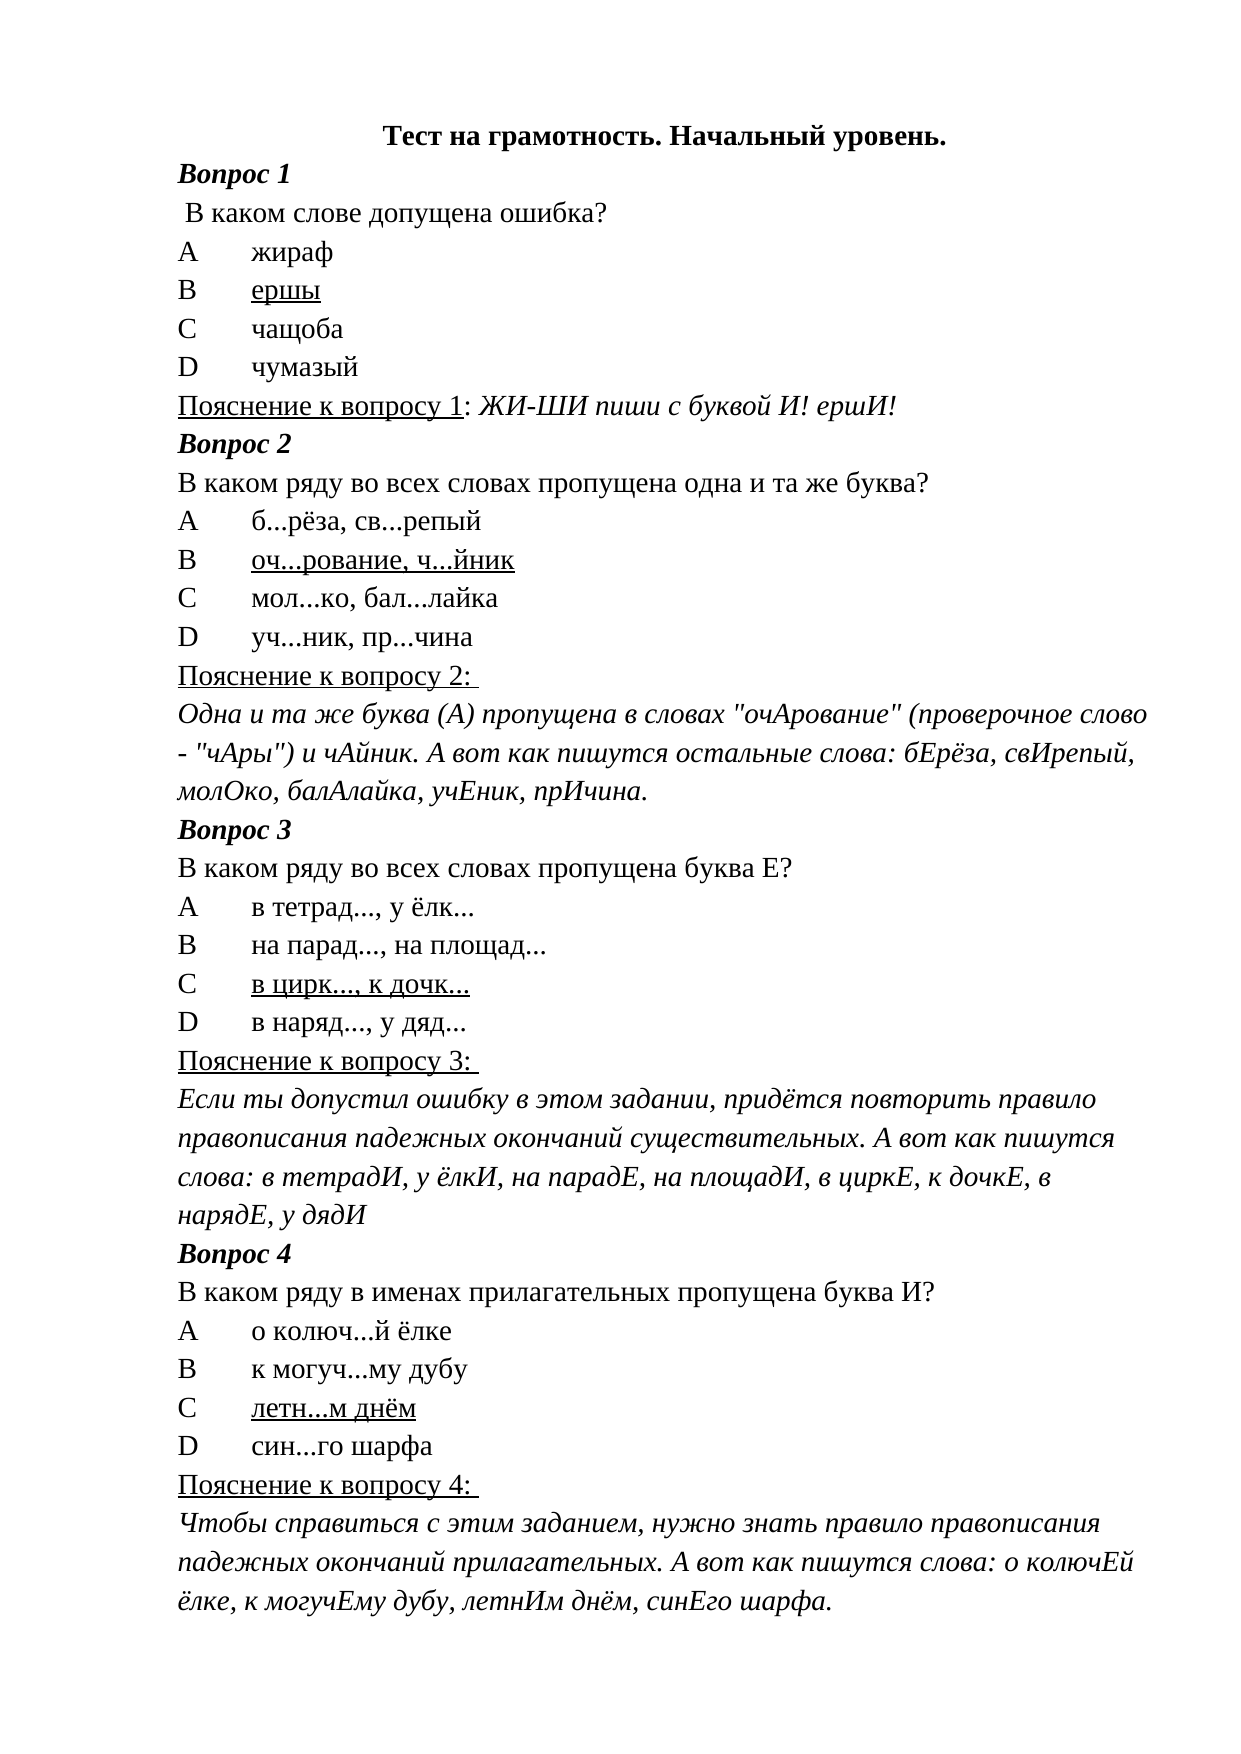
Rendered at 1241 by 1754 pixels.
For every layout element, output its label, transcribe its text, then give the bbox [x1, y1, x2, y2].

text A о колюч...й ёлке [177, 1313, 1152, 1346]
text Пояснение к вопросу 3: [177, 1043, 1152, 1077]
text B к могуч...му дубу [177, 1351, 1152, 1385]
text В каком ряду в именах прилагательных пропущена буква И? [177, 1274, 1152, 1308]
text Пояснение к вопросу 2: [177, 658, 1152, 691]
text Вопрос 1 [177, 157, 1152, 190]
text В каком ряду во всех словах пропущена одна и та же буква? [177, 465, 1152, 498]
text В каком слове допущена ошибка? [177, 195, 1152, 229]
text В каком ряду во всех словах пропущена буква Е? [177, 850, 1152, 884]
text Вопрос 2 [177, 426, 1152, 460]
text A б...рёза, св...репый [177, 503, 1152, 537]
text Вопрос 3 [177, 812, 1152, 845]
text Если ты допустил ошибку в этом задании, придётся повторить правило правописания падежных окончаний существительных. А вот как пишутся слова: в тетрадИ, у ёлкИ, на парадЕ, на площадИ, в циркЕ, к дочкЕ, в нарядЕ, у дядИ [177, 1082, 1152, 1231]
text Пояснение к вопросу 1: ЖИ-ШИ пиши с буквой И! ершИ! [177, 388, 1152, 421]
text C чащоба [177, 311, 1152, 344]
text В ершы [177, 272, 1152, 306]
text Пояснение к вопросу 4: [177, 1467, 1152, 1501]
text D чумазый [177, 349, 1152, 383]
text Чтобы справиться с этим заданием, нужно знать правило правописания падежных окончаний прилагательных. А вот как пишутся слова: о колючЕй ёлке, к могучЕму дубу, летнИм днём, синЕго шарфа. [177, 1506, 1152, 1616]
text A жираф [177, 234, 1152, 267]
text D син...го шарфа [177, 1428, 1152, 1462]
text C мол...ко, бал...лайка [177, 581, 1152, 614]
text B на парад..., на площад... [177, 927, 1152, 961]
text D уч...ник, пр...чина [177, 619, 1152, 653]
text D в наряд..., у дяд... [177, 1004, 1152, 1038]
text Вопрос 4 [177, 1236, 1152, 1269]
text A в тетрад..., у ёлк... [177, 889, 1152, 922]
text Тест на грамотность. Начальный уровень. [177, 118, 1152, 152]
text В оч...рование, ч...йник [177, 542, 1152, 576]
text С в цирк..., к дочк... [177, 966, 1152, 999]
text С летн...м днём [177, 1390, 1152, 1423]
text Одна и та же буква (А) пропущена в словах "очАрование" (проверочное слово - "чАры") и чАйник. А вот как пишутся остальные слова: бЕрёза, свИрепый, молОко, балАлайка, учЕник, прИчина. [177, 696, 1152, 807]
